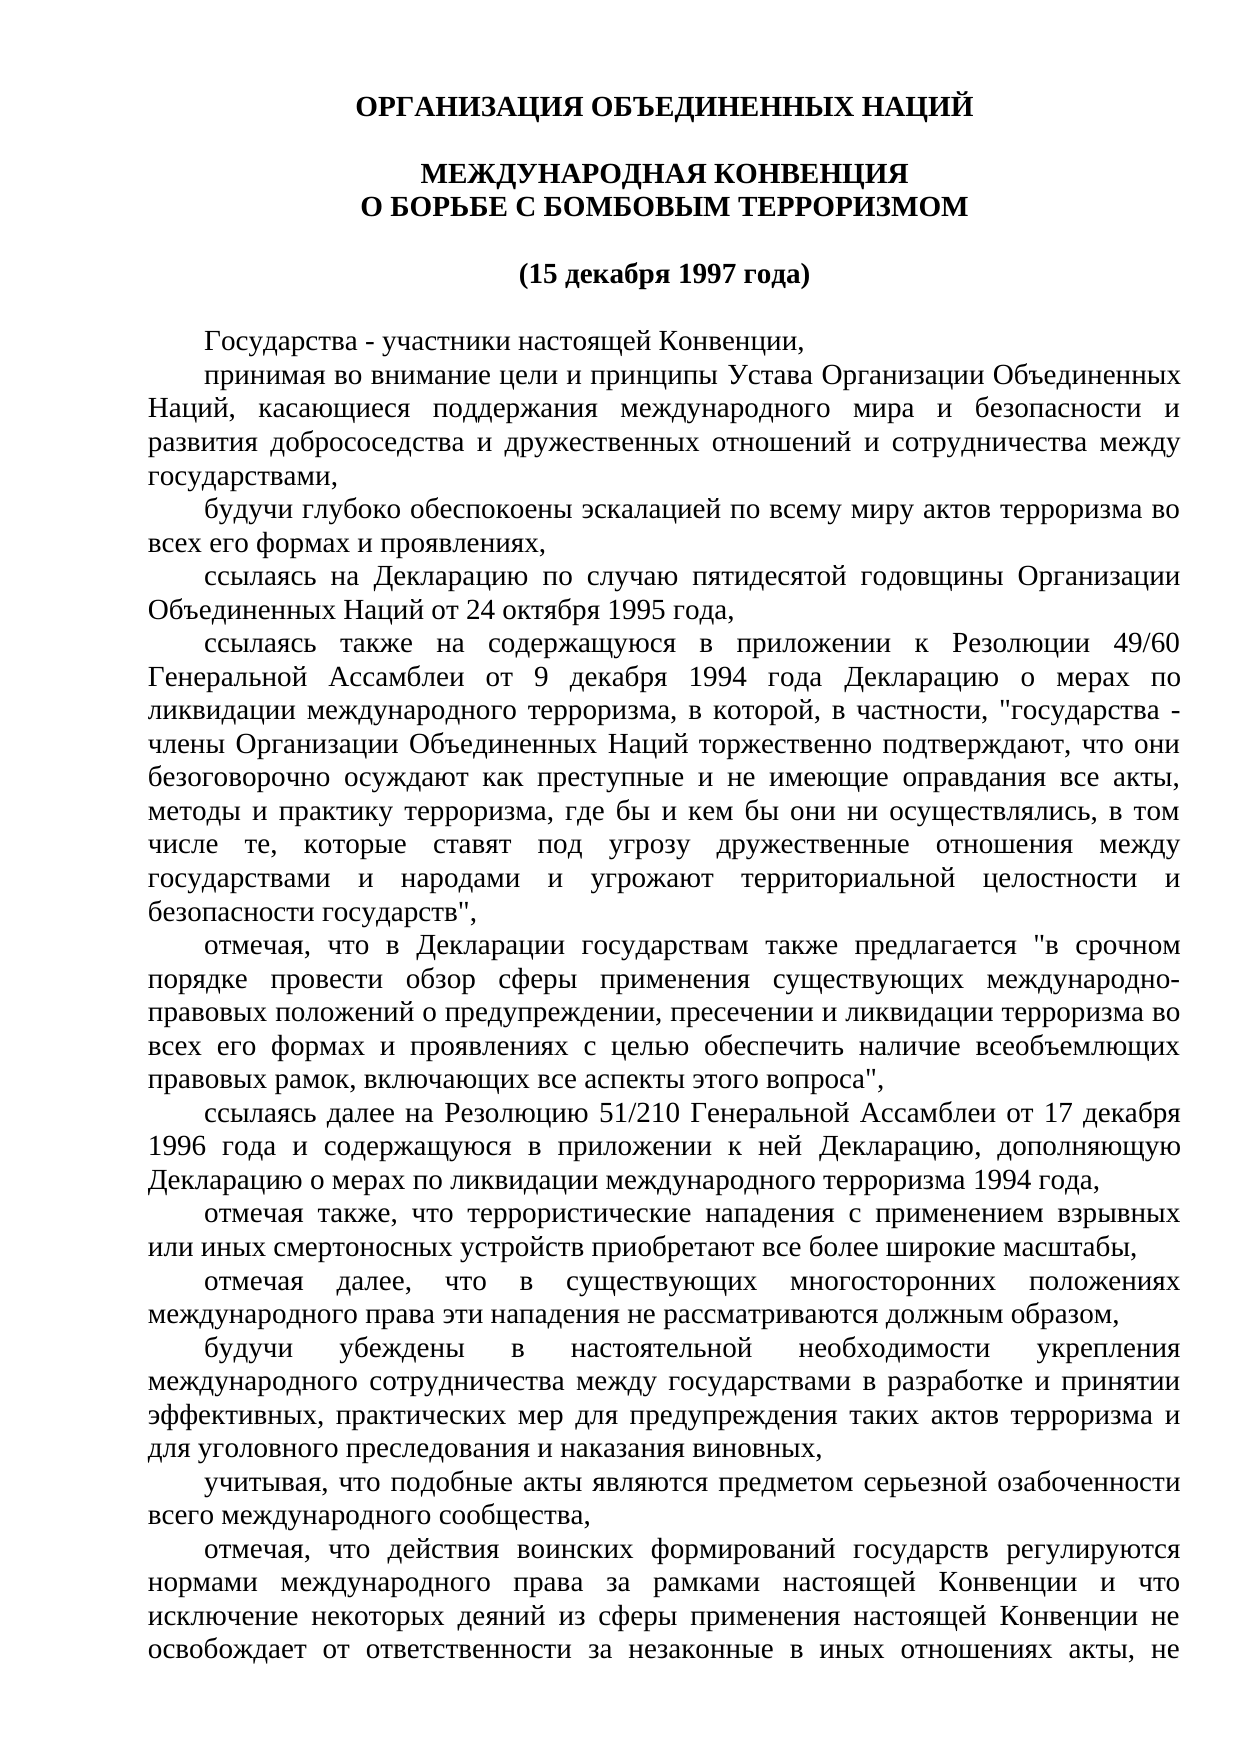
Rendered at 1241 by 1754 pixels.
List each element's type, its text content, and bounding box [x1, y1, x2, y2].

text будучи глубоко обеспокоены эскалацией по всему миру актов терроризма во всех его формах и проявлениях, [148, 491, 1181, 558]
title (15 декабря 1997 года) [148, 256, 1181, 290]
title ОРГАНИЗАЦИЯ ОБЪЕДИНЕННЫХ НАЦИЙ [148, 89, 1181, 122]
text отмечая далее, что в существующих многосторонних положениях международного права эти нападения не рассматриваются должным образом, [148, 1263, 1181, 1330]
title О БОРЬБЕ С БОМБОВЫМ ТЕРРОРИЗМОМ [148, 189, 1181, 223]
text будучи убеждены в настоятельной необходимости укрепления международного сотрудничества между государствами в разработке и принятии эффективных, практических мер для предупреждения таких актов терроризма и для уголовного преследования и наказания виновных, [148, 1330, 1181, 1464]
text отмечая, что в Декларации государствам также предлагается "в срочном порядке провести обзор сферы применения существующих международно-правовых положений о предупреждении, пресечении и ликвидации терроризма во всех его формах и проявлениях с целью обеспечить наличие всеобъемлющих правовых рамок, включающих все аспекты этого вопроса", [148, 927, 1181, 1095]
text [148, 1531, 1181, 1665]
text ссылаясь на Декларацию по случаю пятидесятой годовщины Организации Объединенных Наций от 24 октября 1995 года, [148, 558, 1181, 625]
title МЕЖДУНАРОДНАЯ КОНВЕНЦИЯ [148, 156, 1181, 189]
text ссылаясь далее на Резолюцию 51/210 Генеральной Ассамблеи от 17 декабря 1996 года и содержащуюся в приложении к ней Декларацию, дополняющую Декларацию о мерах по ликвидации международного терроризма 1994 года, [148, 1095, 1181, 1196]
text отмечая также, что террористические нападения с применением взрывных или иных смертоносных устройств приобретают все более широкие масштабы, [148, 1196, 1181, 1263]
text принимая во внимание цели и принципы Устава Организации Объединенных Наций, касающиеся поддержания международного мира и безопасности и развития добрососедства и дружественных отношений и сотрудничества между государствами, [148, 357, 1181, 491]
text учитывая, что подобные акты являются предметом серьезной озабоченности всего международного сообщества, [148, 1464, 1181, 1531]
text Государства - участники настоящей Конвенции, [148, 323, 1181, 357]
text ссылаясь также на содержащуюся в приложении к Резолюции 49/60 Генеральной Ассамблеи от 9 декабря 1994 года Декларацию о мерах по ликвидации международного терроризма, в которой, в частности, "государства - члены Организации Объединенных Наций торжественно подтверждают, что они безоговорочно осуждают как преступные и не имеющие оправдания все акты, методы и практику терроризма, где бы и кем бы они ни осуществлялись, в том числе те, которые ставят под угрозу дружественные отношения между государствами и народами и угрожают территориальной целостности и безопасности государств", [148, 625, 1181, 927]
